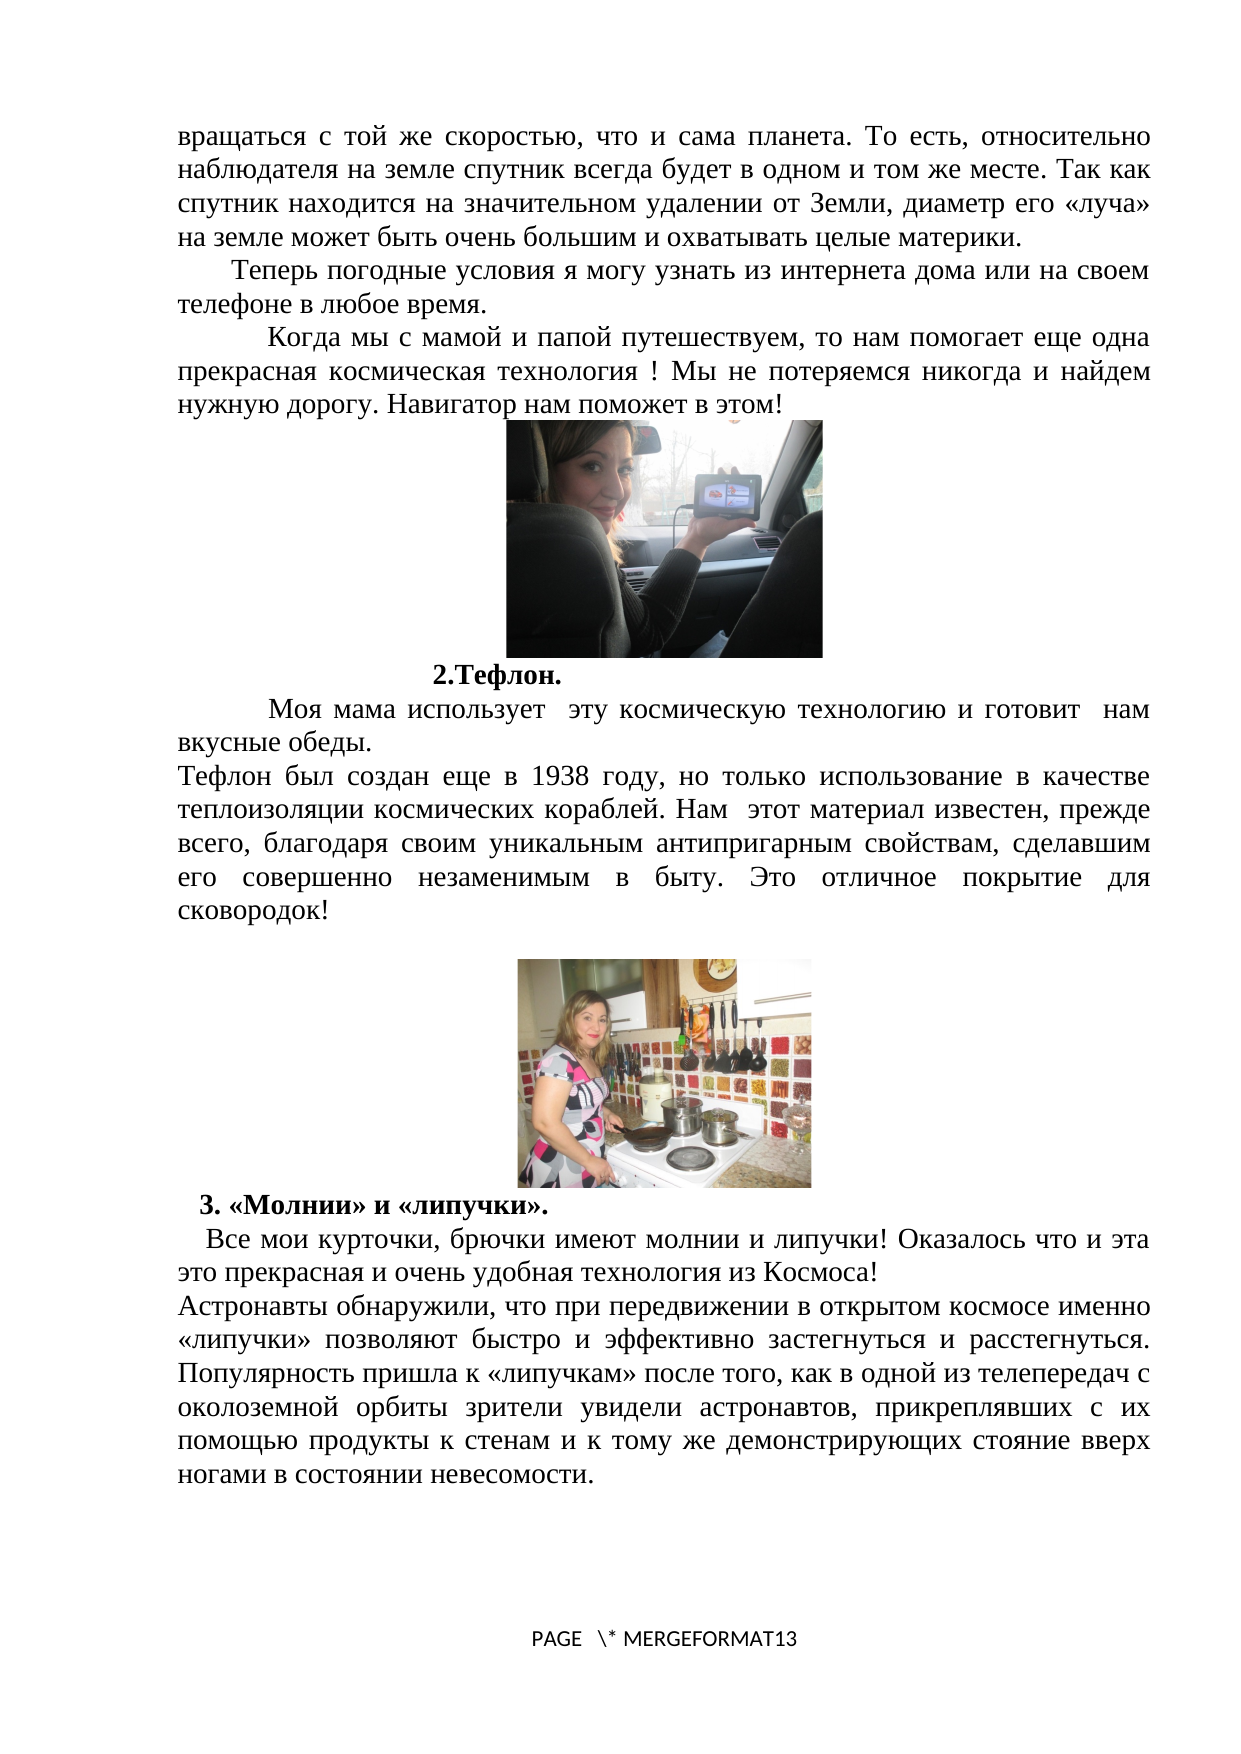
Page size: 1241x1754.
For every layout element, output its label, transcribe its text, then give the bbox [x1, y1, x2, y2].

text Моя мама использует эту космическую технологию и готовит нам вкусные обеды. [177, 691, 1152, 758]
picture [506, 420, 823, 658]
text Когда мы с мамой и папой путешествуем, то нам помогает еще одна прекрасная космическая технология ! Мы не потеряемся никогда и найдем нужную дорогу. Навигатор нам поможет в этом! [177, 319, 1152, 420]
text Тефлон был создан еще в 1938 году, но только использование в качестве теплоизоляции космических кораблей. Нам этот материал известен, прежде всего, благодаря своим уникальным антипригарным свойствам, сделавшим его совершенно незаменимым в быту. Это отличное покрытие для сковородок! [177, 758, 1152, 926]
text Теперь погодные условия я могу узнать из интернета дома или на своем телефоне в любое время. [177, 252, 1152, 319]
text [177, 118, 1152, 252]
text 3. «Молнии» и «липучки». [177, 1187, 1152, 1221]
text Астронавты обнаружили, что при передвижении в открытом космосе именно «липучки» позволяют быстро и эффективно застегнуться и расстегнуться. Популярность пришла к «липучкам» после того, как в одной из телепередач с околоземной орбиты зрители увидели астронавтов, прикреплявших с их помощью продукты к стенам и к тому же демонстрирующих стояние вверх ногами в состоянии невесомости. [177, 1288, 1152, 1489]
text Все мои курточки, брючки имеют молнии и липучки! Оказалось что и эта это прекрасная и очень удобная технология из Космоса! [177, 1221, 1152, 1288]
picture [517, 959, 812, 1188]
text 2.Тефлон. [177, 657, 1152, 691]
